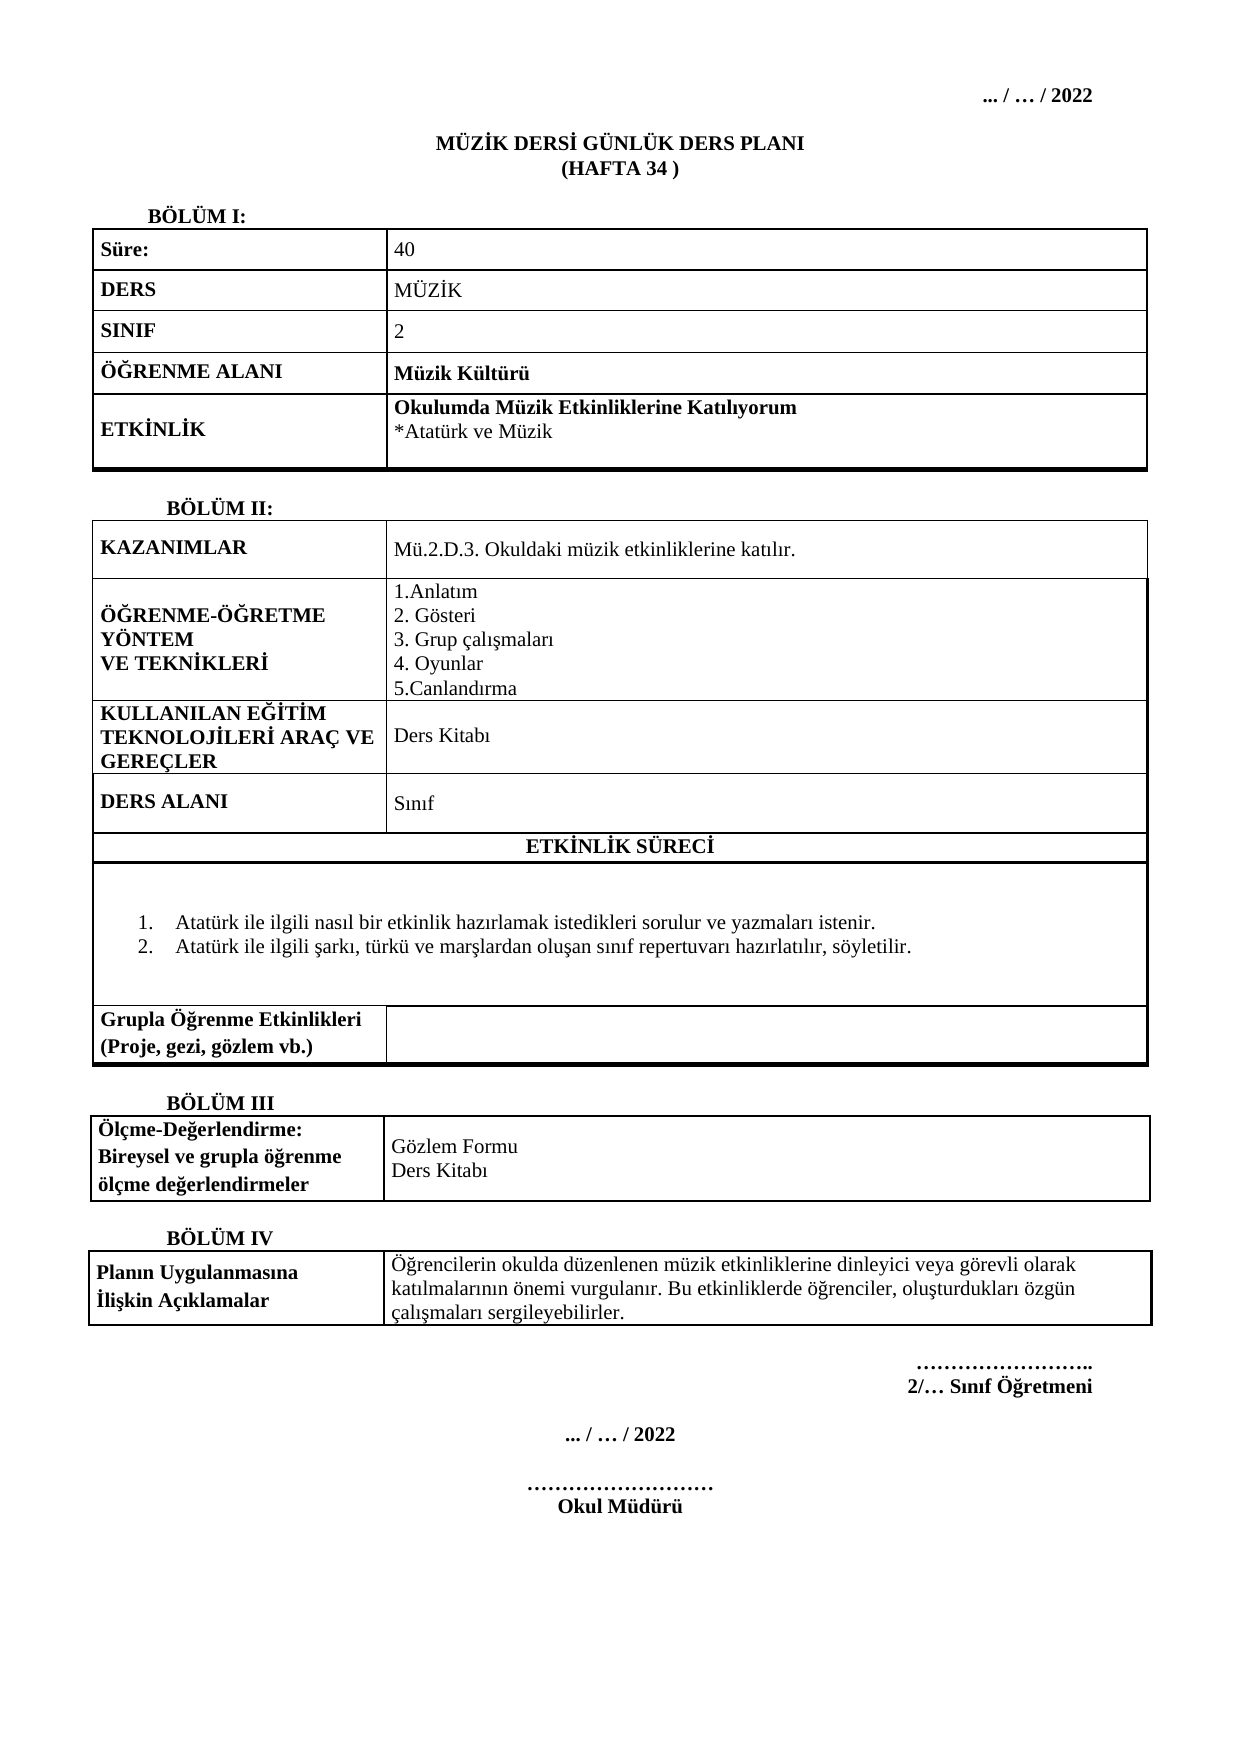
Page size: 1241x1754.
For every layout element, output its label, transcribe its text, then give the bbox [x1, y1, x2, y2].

table_header Öğrencilerin okulda düzenlenen müzik etkinliklerine dinleyici veya görevli olarak katılmalarının önemi vurgulanır. Bu etkinliklerde öğrenciler, oluşturdukları özgün çalışmaları sergileyebilirler. [385, 1252, 1150, 1324]
table_cell Ders Kitabı [387, 701, 1146, 773]
table_header 40 [388, 230, 1146, 269]
text ……………………… [148, 1470, 1093, 1494]
text BÖLÜM I: [148, 203, 1093, 228]
table_cell SINIF [94, 311, 386, 352]
subtitle BÖLÜM III [148, 1091, 1093, 1114]
table_cell ÖĞRENME-ÖĞRETME YÖNTEM VE TEKNİKLERİ [93, 579, 386, 699]
table_header Ölçme-Değerlendirme: Bireysel ve grupla öğrenme ölçme değerlendirmeler [92, 1117, 383, 1199]
table_header KAZANIMLAR [93, 521, 386, 578]
table_cell [387, 1007, 1146, 1062]
table_cell ETKİNLİK [94, 395, 386, 467]
table_cell 2 [388, 311, 1146, 352]
table_cell DERS ALANI [94, 774, 386, 832]
table_cell ÖĞRENME ALANI [94, 353, 386, 393]
text Okul Müdürü [148, 1494, 1093, 1518]
table_cell 1.Anlatım 2. Gösteri 3. Grup çalışmaları 4. Oyunlar 5.Canlandırma [387, 579, 1146, 699]
text ... / … / 2022 [148, 1422, 1093, 1446]
table_cell Grupla Öğrenme Etkinlikleri (Proje, gezi, gözlem vb.) [94, 1006, 386, 1062]
table_header Süre: [94, 230, 386, 269]
table_cell KULLANILAN EĞİTİM TEKNOLOJİLERİ ARAÇ VE GEREÇLER [93, 701, 386, 773]
text ... / … / 2022 [148, 83, 1093, 107]
table_cell Okulumda Müzik Etkinliklerine Katılıyorum *Atatürk ve Müzik [388, 395, 1146, 467]
text (HAFTA 34 ) [148, 155, 1093, 179]
subtitle BÖLÜM IV [148, 1226, 1093, 1250]
text MÜZİK DERSİ GÜNLÜK DERS PLANI [148, 131, 1093, 155]
text 2/… Sınıf Öğretmeni [148, 1374, 1093, 1398]
table_header Planın Uygulanmasına İlişkin Açıklamalar [90, 1252, 383, 1324]
table_cell ETKİNLİK SÜRECİ [94, 834, 1146, 861]
table_cell DERS [94, 271, 386, 310]
text …………………….. [148, 1350, 1093, 1374]
table_header Mü.2.D.3. Okuldaki müzik etkinliklerine katılır. [387, 521, 1147, 578]
table_cell Atatürk ile ilgili nasıl bir etkinlik hazırlamak istedikleri sorulur ve yazmaları istenir. Atatürk ile ilgili şarkı, türkü ve marşlardan oluşan sınıf repertuvarı hazırlatılır, söyletilir. [94, 864, 1146, 1004]
table_cell Müzik Kültürü [388, 353, 1146, 393]
table_cell MÜZİK [388, 271, 1146, 310]
table_cell Sınıf [387, 774, 1146, 832]
table_header Gözlem Formu Ders Kitabı [385, 1117, 1149, 1199]
text BÖLÜM II: [148, 496, 1093, 519]
